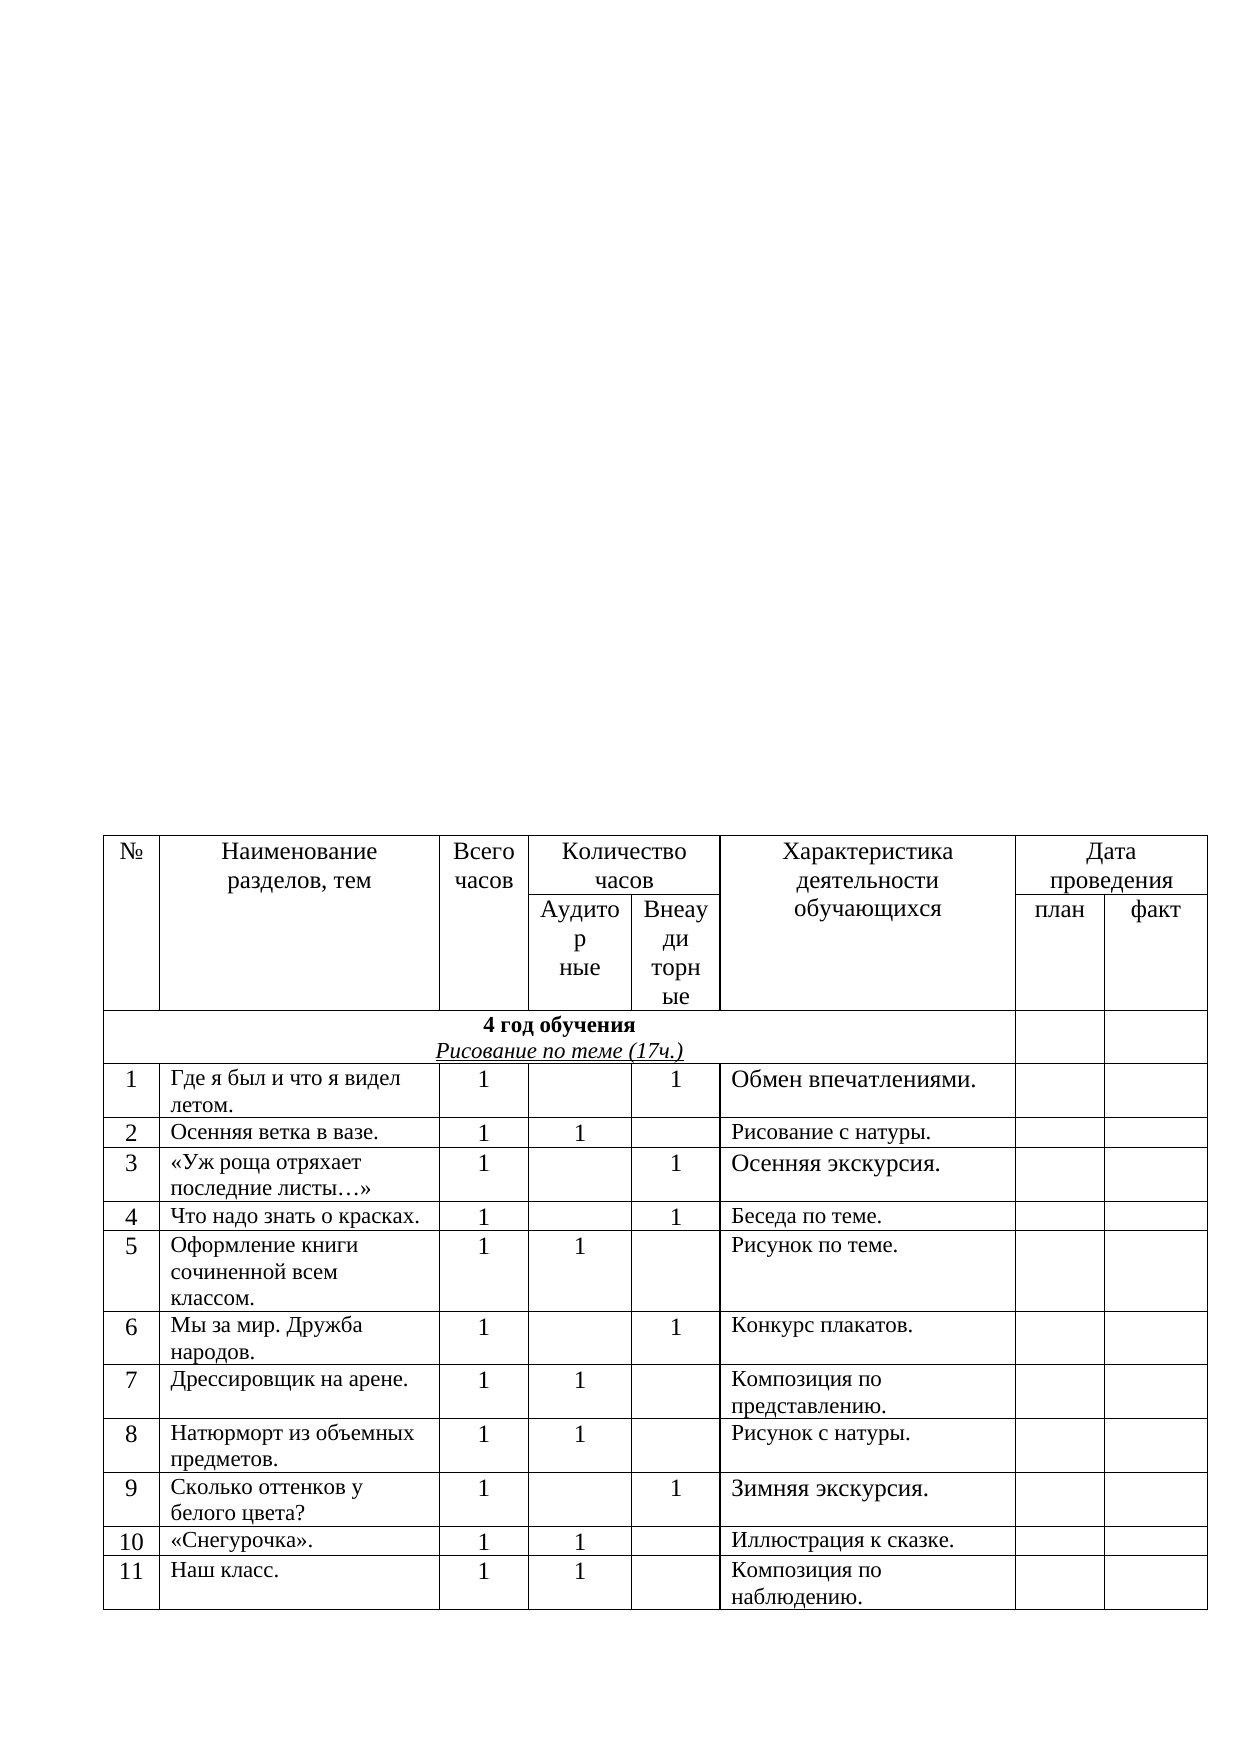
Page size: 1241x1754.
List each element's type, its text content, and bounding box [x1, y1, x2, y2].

table_cell [529, 1312, 631, 1364]
table_cell 1 [440, 1064, 528, 1117]
table_cell 1 [529, 1419, 631, 1472]
table_cell 1 [440, 1148, 528, 1201]
table_cell [1105, 1064, 1207, 1117]
table_cell Наш класс. [160, 1556, 439, 1609]
table_cell Осенняя экскурсия. [721, 1148, 1015, 1201]
table_cell [1105, 1312, 1207, 1364]
table_cell Натюрморт из объемных предметов. [160, 1419, 439, 1472]
table_cell 1 [632, 1148, 719, 1201]
table_cell 1 [440, 1556, 528, 1609]
table_cell Что надо знать о красках. [160, 1202, 439, 1230]
table_cell [1105, 1419, 1207, 1472]
table_cell план [1016, 895, 1104, 1009]
table_cell Сколько оттенков у белого цвета? [160, 1473, 439, 1526]
table_cell 1 [529, 1118, 631, 1147]
table_cell Рисунок с натуры. [721, 1419, 1015, 1472]
table_cell 1 [529, 1556, 631, 1609]
table_cell 1 [440, 1527, 528, 1555]
table_cell Осенняя ветка в вазе. [160, 1118, 439, 1147]
table_cell [1016, 1365, 1104, 1418]
table_cell [1016, 1202, 1104, 1230]
table_cell Мы за мир. Дружба народов. [160, 1312, 439, 1364]
table_cell [1105, 1527, 1207, 1555]
table_header Всего часов [440, 836, 528, 1009]
table_cell 1 [440, 1473, 528, 1526]
table_cell 9 [104, 1473, 159, 1526]
table_cell 1 [632, 1064, 719, 1117]
table_cell [1016, 1473, 1104, 1526]
table_cell Иллюстрация к сказке. [721, 1527, 1015, 1555]
table_cell 4 [104, 1202, 159, 1230]
table_cell 3 [104, 1148, 159, 1201]
table_cell «Уж роща отряхает последние листы…» [160, 1148, 439, 1201]
table_cell Рисунок по теме. [721, 1231, 1015, 1311]
table_cell [1105, 1473, 1207, 1526]
table_cell Конкурс плакатов. [721, 1312, 1015, 1364]
table_cell Композиция по представлению. [721, 1365, 1015, 1418]
table_cell [1105, 1231, 1207, 1311]
table_cell «Снегурочка». [160, 1527, 439, 1555]
table_cell 1 [529, 1527, 631, 1555]
table_cell [1016, 1419, 1104, 1472]
table_header Характеристика деятельности обучающихся [721, 836, 1015, 1009]
table_cell Где я был и что я видел летом. [160, 1064, 439, 1117]
table_cell [632, 1527, 719, 1555]
table_cell [529, 1473, 631, 1526]
table_header Дата проведения [1016, 836, 1207, 893]
table_cell 1 [440, 1365, 528, 1418]
table_cell 1 [440, 1202, 528, 1230]
table_cell [632, 1556, 719, 1609]
table_cell [1105, 1118, 1207, 1147]
table_cell 1 [529, 1365, 631, 1418]
table_cell [529, 1202, 631, 1230]
table_cell Внеауди торные [632, 895, 719, 1009]
table_cell [529, 1148, 631, 1201]
table_cell факт [1105, 895, 1207, 1009]
table_cell [632, 1365, 719, 1418]
table_cell [632, 1231, 719, 1311]
table_cell 7 [104, 1365, 159, 1418]
table_cell [1016, 1312, 1104, 1364]
table_cell 11 [104, 1556, 159, 1609]
table_cell Обмен впечатлениями. [721, 1064, 1015, 1117]
table_cell 1 [440, 1419, 528, 1472]
table_header Наименование разделов, тем [160, 836, 439, 1009]
table_cell 6 [104, 1312, 159, 1364]
table_cell [1016, 1011, 1104, 1063]
table_cell [1105, 1148, 1207, 1201]
table_cell [632, 1419, 719, 1472]
table_cell 1 [632, 1312, 719, 1364]
table_header № [104, 836, 159, 1009]
table_cell 1 [440, 1312, 528, 1364]
table_cell 1 [632, 1473, 719, 1526]
table_cell [1016, 1231, 1104, 1311]
table_cell Беседа по теме. [721, 1202, 1015, 1230]
table_cell 5 [104, 1231, 159, 1311]
table_cell [1016, 1148, 1104, 1201]
table_header Количество часов [529, 836, 719, 893]
table_cell [1016, 1527, 1104, 1555]
table_cell Рисование с натуры. [721, 1118, 1015, 1147]
table_cell 1 [440, 1118, 528, 1147]
table_cell 8 [104, 1419, 159, 1472]
table_cell [1105, 1365, 1207, 1418]
table_cell [632, 1118, 719, 1147]
table_cell [529, 1064, 631, 1117]
table_cell 4 год обучения Рисование по теме (17ч.) [104, 1011, 1015, 1063]
table_cell Композиция по наблюдению. [721, 1556, 1015, 1609]
table_cell 10 [104, 1527, 159, 1555]
table_cell Дрессировщик на арене. [160, 1365, 439, 1418]
table_cell Оформление книги сочиненной всем классом. [160, 1231, 439, 1311]
table_cell 1 [632, 1202, 719, 1230]
table_cell 2 [104, 1118, 159, 1147]
table_cell Зимняя экскурсия. [721, 1473, 1015, 1526]
table_cell [1105, 1011, 1207, 1063]
table_cell 1 [440, 1231, 528, 1311]
table_cell [1105, 1556, 1207, 1609]
table_cell [1105, 1202, 1207, 1230]
table_cell [1016, 1064, 1104, 1117]
table_cell 1 [529, 1231, 631, 1311]
table_cell [1016, 1556, 1104, 1609]
table_cell Аудитор ные [529, 895, 631, 1009]
table_cell [1016, 1118, 1104, 1147]
table_cell 1 [104, 1064, 159, 1117]
